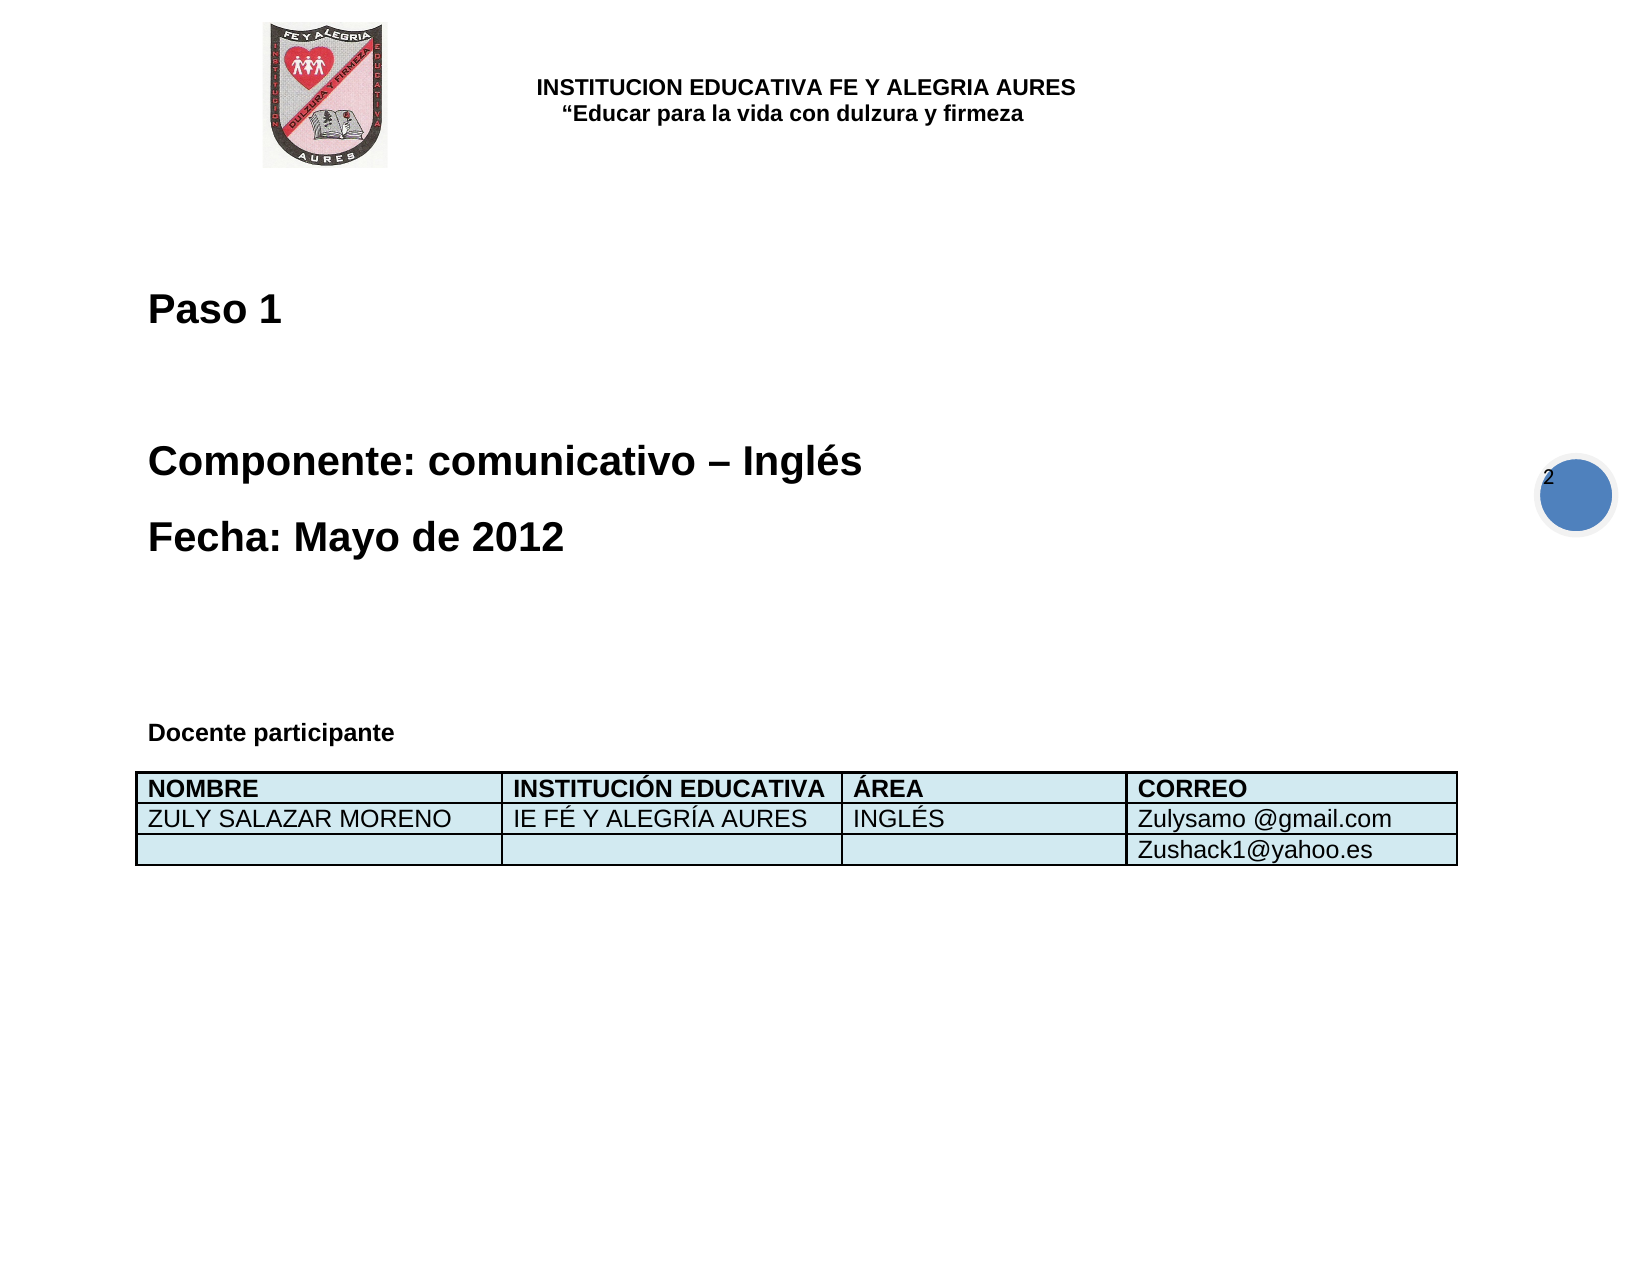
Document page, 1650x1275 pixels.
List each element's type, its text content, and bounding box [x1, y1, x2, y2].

picture [262, 22, 388, 167]
table_header INSTITUCIÓN EDUCATIVA [503, 774, 841, 802]
text Paso 1 [148, 284, 1502, 332]
table_cell [138, 835, 501, 864]
table_header ÁREA [843, 774, 1125, 802]
text Componente: comunicativo – Inglés [148, 436, 1502, 484]
table_cell [843, 835, 1125, 864]
table_cell [503, 835, 841, 864]
table_cell Zulysamo @gmail.com [1128, 804, 1456, 833]
text Fecha: Mayo de 2012 [148, 512, 1502, 560]
table_header NOMBRE [138, 774, 501, 802]
table_cell Zushack1@yahoo.es [1128, 835, 1456, 864]
table_header CORREO [1128, 774, 1456, 802]
table_cell IE FÉ Y ALEGRÍA AURES [503, 804, 841, 833]
text Docente participante [148, 718, 1502, 746]
table_cell INGLÉS [843, 804, 1125, 833]
table_cell ZULY SALAZAR MORENO [138, 804, 501, 833]
